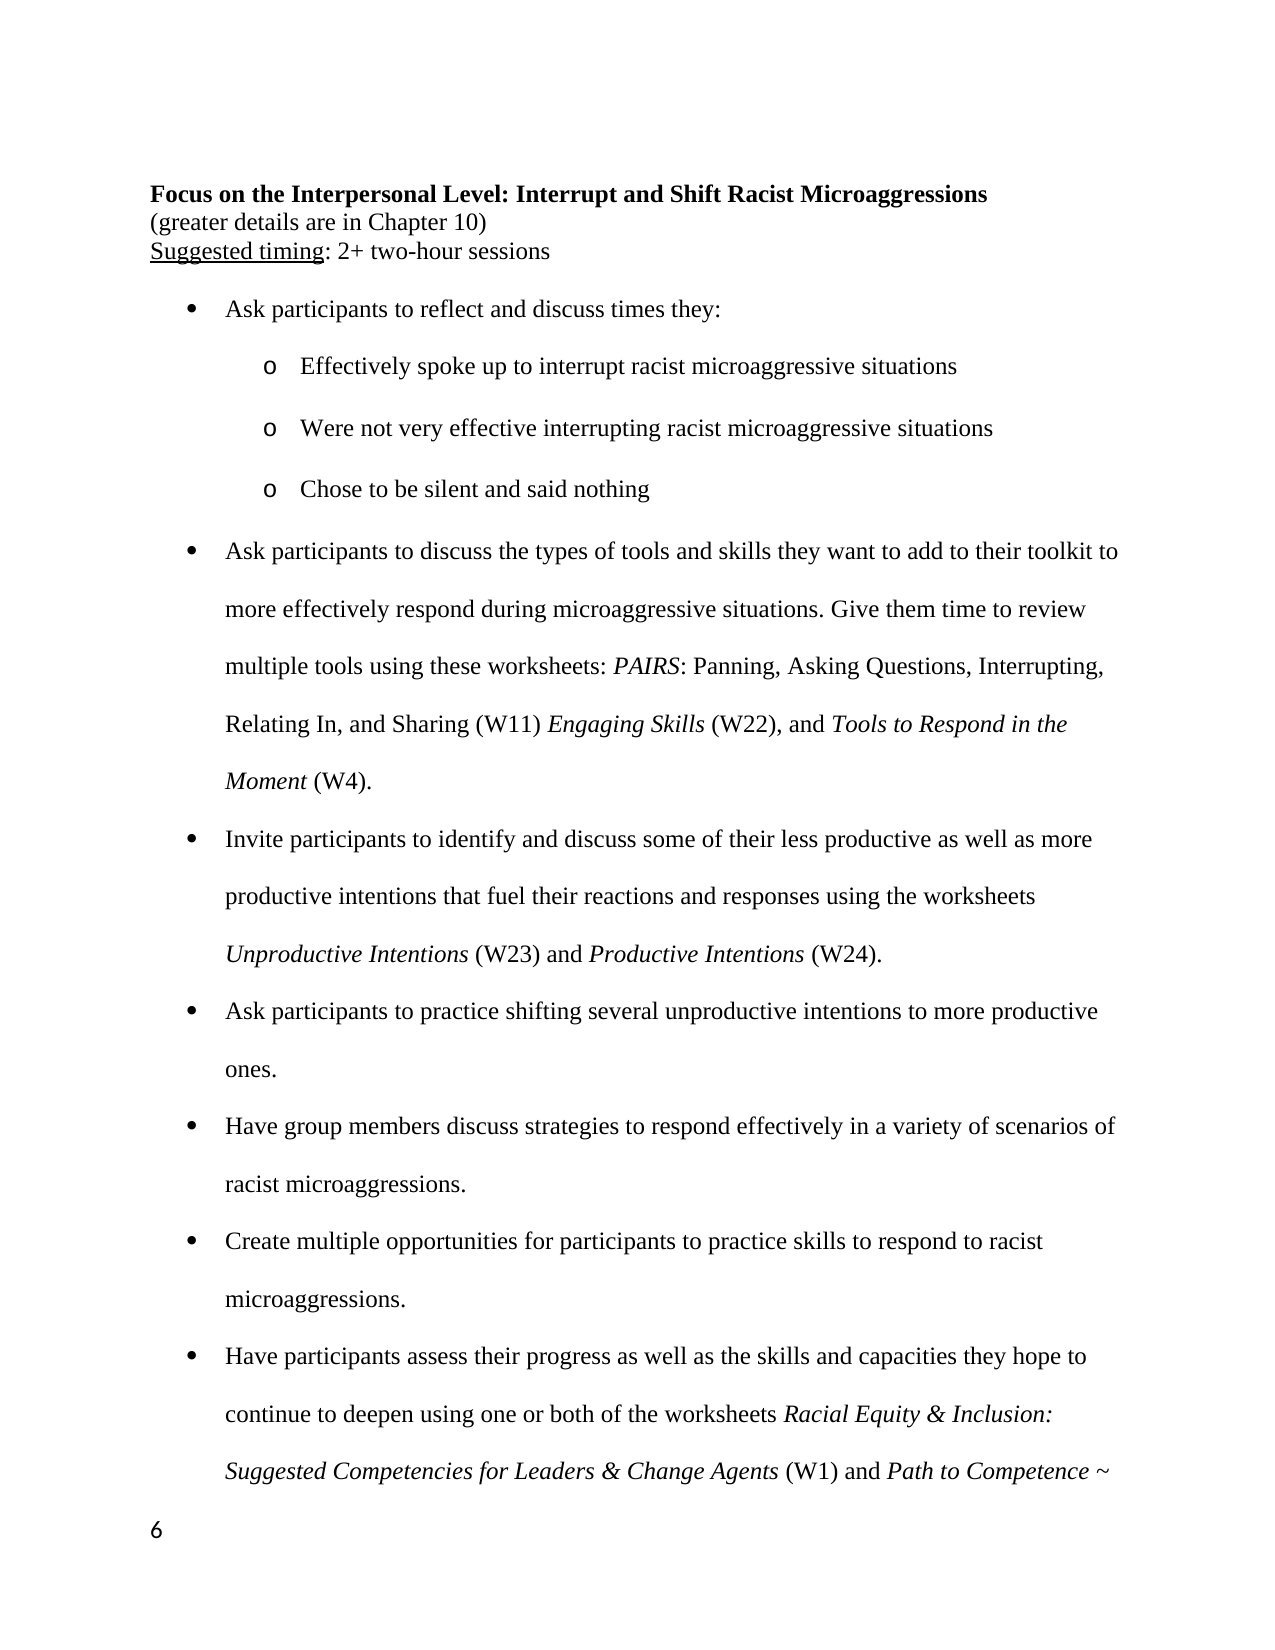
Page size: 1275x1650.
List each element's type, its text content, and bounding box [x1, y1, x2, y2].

list Invite participants to identify and discuss some of their less productive as well as more productive intentions that fuel their reactions and responses using the worksheets Unproductive Intentions (W23) and Productive Intentions (W24). [187, 824, 1125, 967]
list Effectively spoke up to interrupt racist microaggressive situations [262, 351, 1125, 382]
text (greater details are in Chapter 10) [150, 207, 1125, 236]
list Have group members discuss strategies to respond effectively in a variety of scenarios of racist microaggressions. [187, 1111, 1125, 1197]
list Ask participants to practice shifting several unproductive intentions to more productive ones. [187, 996, 1125, 1082]
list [187, 1341, 1125, 1485]
text Focus on the Interpersonal Level: Interrupt and Shift Racist Microaggressions [150, 179, 1125, 207]
list Create multiple opportunities for participants to practice skills to respond to racist microaggressions. [187, 1226, 1125, 1312]
list Were not very effective interrupting racist microaggressive situations [262, 413, 1125, 444]
list Ask participants to discuss the types of tools and skills they want to add to their toolkit to more effectively respond during microaggressive situations. Give them time to review multiple tools using these worksheets: PAIRS: Panning, Asking Questions, Interrupting, Relating In, and Sharing (W11) Engaging Skills (W22), and Tools to Respond in the Moment (W4). [187, 536, 1125, 795]
list Chose to be silent and said nothing [262, 474, 1125, 505]
list Ask participants to reflect and discuss times they: [187, 294, 1125, 322]
text Suggested timing: 2+ two-hour sessions [150, 236, 1125, 265]
